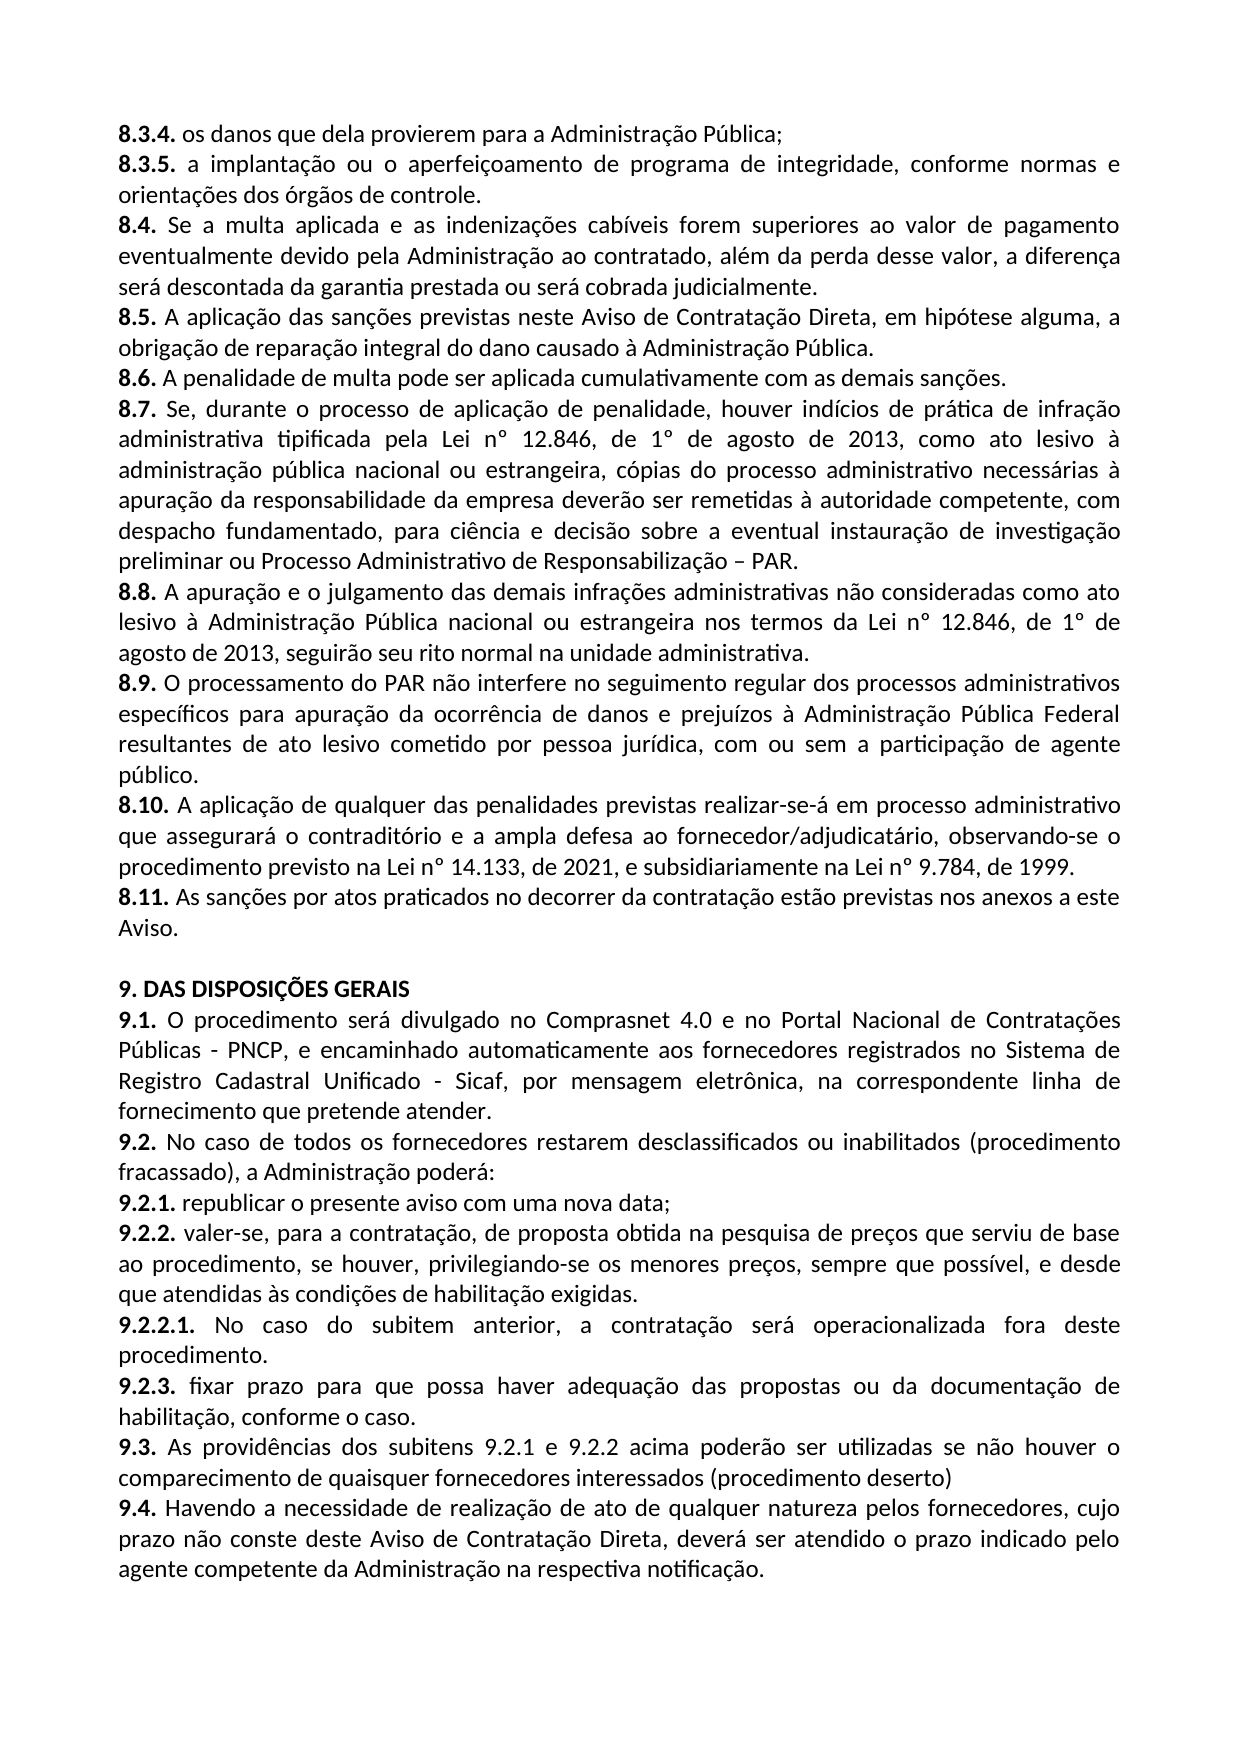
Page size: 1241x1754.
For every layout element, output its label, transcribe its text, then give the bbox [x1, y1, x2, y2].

text 8.10. A aplicação de qualquer das penalidades previstas realizar-se-á em processo administrativo que assegurará o contraditório e a ampla defesa ao fornecedor/adjudicatário, observando-se o procedimento previsto na Lei nº 14.133, de 2021, e subsidiariamente na Lei nº 9.784, de 1999. [118, 789, 1122, 881]
text 9.2.3. fixar prazo para que possa haver adequação das propostas ou da documentação de habilitação, conforme o caso. [118, 1370, 1122, 1431]
text 8.11. As sanções por atos praticados no decorrer da contratação estão previstas nos anexos a este Aviso. [118, 881, 1122, 942]
text 9.1. O procedimento será divulgado no Comprasnet 4.0 e no Portal Nacional de Contratações Públicas - PNCP, e encaminhado automaticamente aos fornecedores registrados no Sistema de Registro Cadastral Unificado - Sicaf, por mensagem eletrônica, na correspondente linha de fornecimento que pretende atender. [118, 1004, 1122, 1126]
text 9. DAS DISPOSIÇÕES GERAIS [118, 973, 1122, 1004]
text 8.8. A apuração e o julgamento das demais infrações administrativas não consideradas como ato lesivo à Administração Pública nacional ou estrangeira nos termos da Lei nº 12.846, de 1º de agosto de 2013, seguirão seu rito normal na unidade administrativa. [118, 576, 1122, 667]
text 8.5. A aplicação das sanções previstas neste Aviso de Contratação Direta, em hipótese alguma, a obrigação de reparação integral do dano causado à Administração Pública. [118, 301, 1122, 362]
text 9.2. No caso de todos os fornecedores restarem desclassificados ou inabilitados (procedimento fracassado), a Administração poderá: [118, 1126, 1122, 1187]
text 8.3.4. os danos que dela provierem para a Administração Pública; [118, 118, 1122, 149]
text 9.4. Havendo a necessidade de realização de ato de qualquer natureza pelos fornecedores, cujo prazo não conste deste Aviso de Contratação Direta, deverá ser atendido o prazo indicado pelo agente competente da Administração na respectiva notificação. [118, 1492, 1122, 1584]
text 8.4. Se a multa aplicada e as indenizações cabíveis forem superiores ao valor de pagamento eventualmente devido pela Administração ao contratado, além da perda desse valor, a diferença será descontada da garantia prestada ou será cobrada judicialmente. [118, 210, 1122, 301]
text 8.9. O processamento do PAR não interfere no seguimento regular dos processos administrativos específicos para apuração da ocorrência de danos e prejuízos à Administração Pública Federal resultantes de ato lesivo cometido por pessoa jurídica, com ou sem a participação de agente público. [118, 667, 1122, 789]
text 9.2.2.1. No caso do subitem anterior, a contratação será operacionalizada fora deste procedimento. [118, 1309, 1122, 1370]
text 9.2.1. republicar o presente aviso com uma nova data; [118, 1187, 1122, 1218]
text 8.3.5. a implantação ou o aperfeiçoamento de programa de integridade, conforme normas e orientações dos órgãos de controle. [118, 149, 1122, 210]
text 9.2.2. valer-se, para a contratação, de proposta obtida na pesquisa de preços que serviu de base ao procedimento, se houver, privilegiando-se os menores preços, sempre que possível, e desde que atendidas às condições de habilitação exigidas. [118, 1218, 1122, 1309]
text 9.3. As providências dos subitens 9.2.1 e 9.2.2 acima poderão ser utilizadas se não houver o comparecimento de quaisquer fornecedores interessados (procedimento deserto) [118, 1431, 1122, 1492]
text 8.6. A penalidade de multa pode ser aplicada cumulativamente com as demais sanções. [118, 362, 1122, 393]
text 8.7. Se, durante o processo de aplicação de penalidade, houver indícios de prática de infração administrativa tipificada pela Lei nº 12.846, de 1º de agosto de 2013, como ato lesivo à administração pública nacional ou estrangeira, cópias do processo administrativo necessárias à apuração da responsabilidade da empresa deverão ser remetidas à autoridade competente, com despacho fundamentado, para ciência e decisão sobre a eventual instauração de investigação preliminar ou Processo Administrativo de Responsabilização – PAR. [118, 393, 1122, 576]
